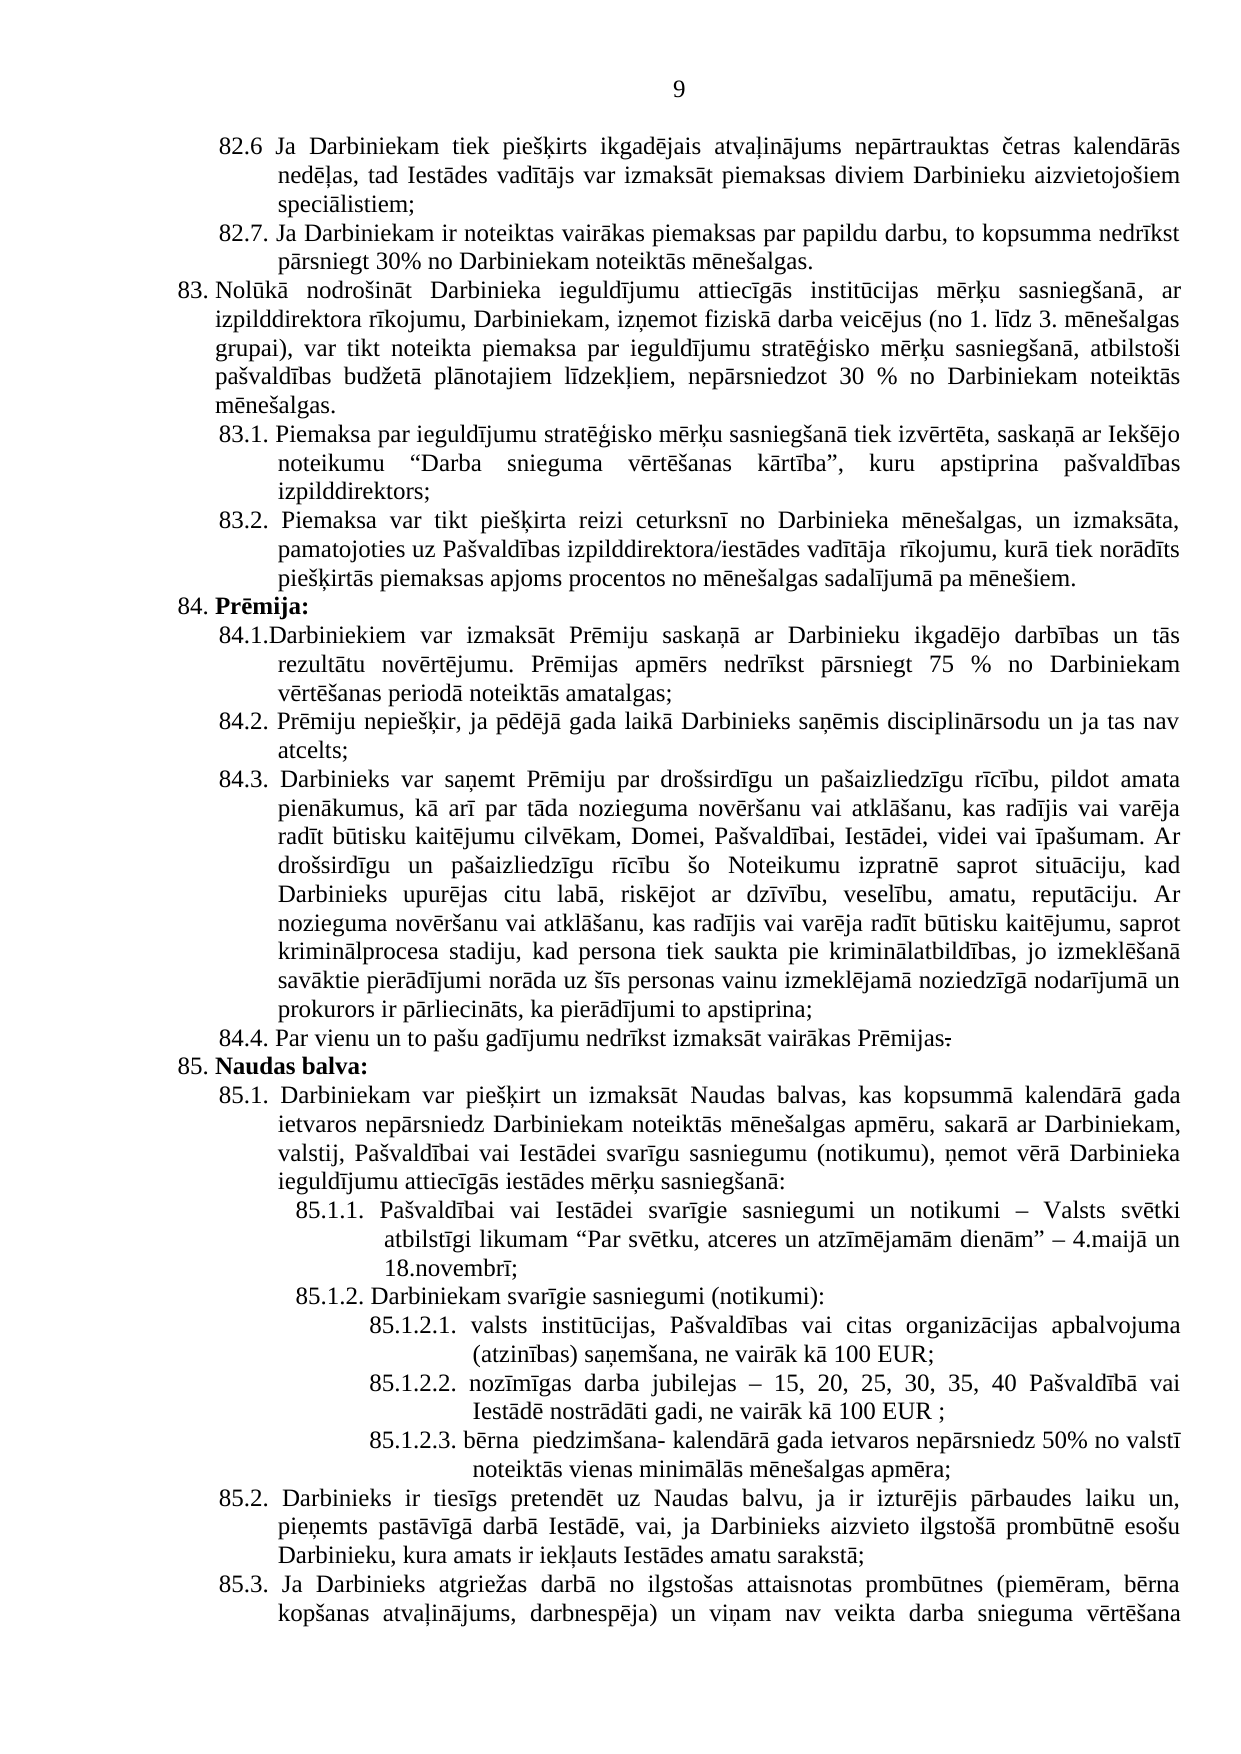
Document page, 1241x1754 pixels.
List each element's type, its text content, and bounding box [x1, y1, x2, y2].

text 83.1. Piemaksa par ieguldījumu stratēģisko mērķu sasniegšanā tiek izvērtēta, saskaņā ar Iekšējo noteikumu “Darba snieguma vērtēšanas kārtība”, kuru apstiprina pašvaldības izpilddirektors; [218, 419, 1181, 505]
text 85.1.2. Darbiniekam svarīgie sasniegumi (notikumi): [295, 1281, 1181, 1310]
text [218, 1569, 1181, 1626]
text 85.1. Darbiniekam var piešķirt un izmaksāt Naudas balvas, kas kopsummā kalendārā gada ietvaros nepārsniedz Darbiniekam noteiktās mēnešalgas apmēru, sakarā ar Darbiniekam, valstij, Pašvaldībai vai Iestādei svarīgu sasniegumu (notikumu), ņemot vērā Darbinieka ieguldījumu attiecīgās iestādes mērķu sasniegšanā: [218, 1080, 1181, 1195]
text 84.3. Darbinieks var saņemt Prēmiju par drošsirdīgu un pašaizliedzīgu rīcību, pildot amata pienākumus, kā arī par tāda nozieguma novēršanu vai atklāšanu, kas radījis vai varēja radīt būtisku kaitējumu cilvēkam, Domei, Pašvaldībai, Iestādei, videi vai īpašumam. Ar drošsirdīgu un pašaizliedzīgu rīcību šo Noteikumu izpratnē saprot situāciju, kad Darbinieks upurējas citu labā, riskējot ar dzīvību, veselību, amatu, reputāciju. Ar nozieguma novēršanu vai atklāšanu, kas radījis vai varēja radīt būtisku kaitējumu, saprot kriminālprocesa stadiju, kad persona tiek saukta pie kriminālatbildības, jo izmeklēšanā savāktie pierādījumi norāda uz šīs personas vainu izmeklējamā noziedzīgā nodarījumā un prokurors ir pārliecināts, ka pierādījumi to apstiprina; [218, 764, 1181, 1023]
text 84.1.Darbiniekiem var izmaksāt Prēmiju saskaņā ar Darbinieku ikgadējo darbības un tās rezultātu novērtējumu. Prēmijas apmērs nedrīkst pārsniegt 75 % no Darbiniekam vērtēšanas periodā noteiktās amatalgas; [218, 620, 1181, 706]
text 83.2. Piemaksa var tikt piešķirta reizi ceturksnī no Darbinieka mēnešalgas, un izmaksāta, pamatojoties uz Pašvaldības izpilddirektora/iestādes vadītāja rīkojumu, kurā tiek norādīts piešķirtās piemaksas apjoms procentos no mēnešalgas sadalījumā pa mēnešiem. [218, 505, 1181, 591]
text 82.6 Ja Darbiniekam tiek piešķirts ikgadējais atvaļinājums nepārtrauktas četras kalendārās nedēļas, tad Iestādes vadītājs var izmaksāt piemaksas diviem Darbinieku aizvietojošiem speciālistiem; [218, 131, 1181, 218]
list Nolūkā nodrošināt Darbinieka ieguldījumu attiecīgās institūcijas mērķu sasniegšanā, ar izpilddirektora rīkojumu, Darbiniekam, izņemot fiziskā darba veicējus (no 1. līdz 3. mēnešalgas grupai), var tikt noteikta piemaksa par ieguldījumu stratēģisko mērķu sasniegšanā, atbilstoši pašvaldības budžetā plānotajiem līdzekļiem, nepārsniedzot 30 % no Darbiniekam noteiktās mēnešalgas. [177, 275, 1181, 419]
text 84.4. Par vienu un to pašu gadījumu nedrīkst izmaksāt vairākas Prēmijas. [218, 1023, 1181, 1051]
text 84.2. Prēmiju nepiešķir, ja pēdējā gada laikā Darbinieks saņēmis disciplinārsodu un ja tas nav atcelts; [218, 706, 1181, 764]
text 85.1.2.3. bērna piedzimšana- kalendārā gada ietvaros nepārsniedz 50% no valstī noteiktās vienas minimālās mēnešalgas apmēra; [369, 1425, 1181, 1483]
text 85.2. Darbinieks ir tiesīgs pretendēt uz Naudas balvu, ja ir izturējis pārbaudes laiku un, pieņemts pastāvīgā darbā Iestādē, vai, ja Darbinieks aizvieto ilgstošā prombūtnē esošu Darbinieku, kura amats ir iekļauts Iestādes amatu sarakstā; [218, 1483, 1181, 1569]
list Naudas balva: [177, 1051, 1181, 1080]
list Prēmija: [177, 591, 1181, 620]
text 85.1.2.2. nozīmīgas darba jubilejas – 15, 20, 25, 30, 35, 40 Pašvaldībā vai Iestādē nostrādāti gadi, ne vairāk kā 100 EUR ; [369, 1368, 1181, 1425]
text 85.1.1. Pašvaldībai vai Iestādei svarīgie sasniegumi un notikumi – Valsts svētki atbilstīgi likumam “Par svētku, atceres un atzīmējamām dienām” – 4.maijā un 18.novembrī; [295, 1195, 1181, 1281]
text 85.1.2.1. valsts institūcijas, Pašvaldības vai citas organizācijas apbalvojuma (atzinības) saņemšana, ne vairāk kā 100 EUR; [369, 1310, 1181, 1368]
text 82.7. Ja Darbiniekam ir noteiktas vairākas piemaksas par papildu darbu, to kopsumma nedrīkst pārsniegt 30% no Darbiniekam noteiktās mēnešalgas. [218, 218, 1181, 275]
